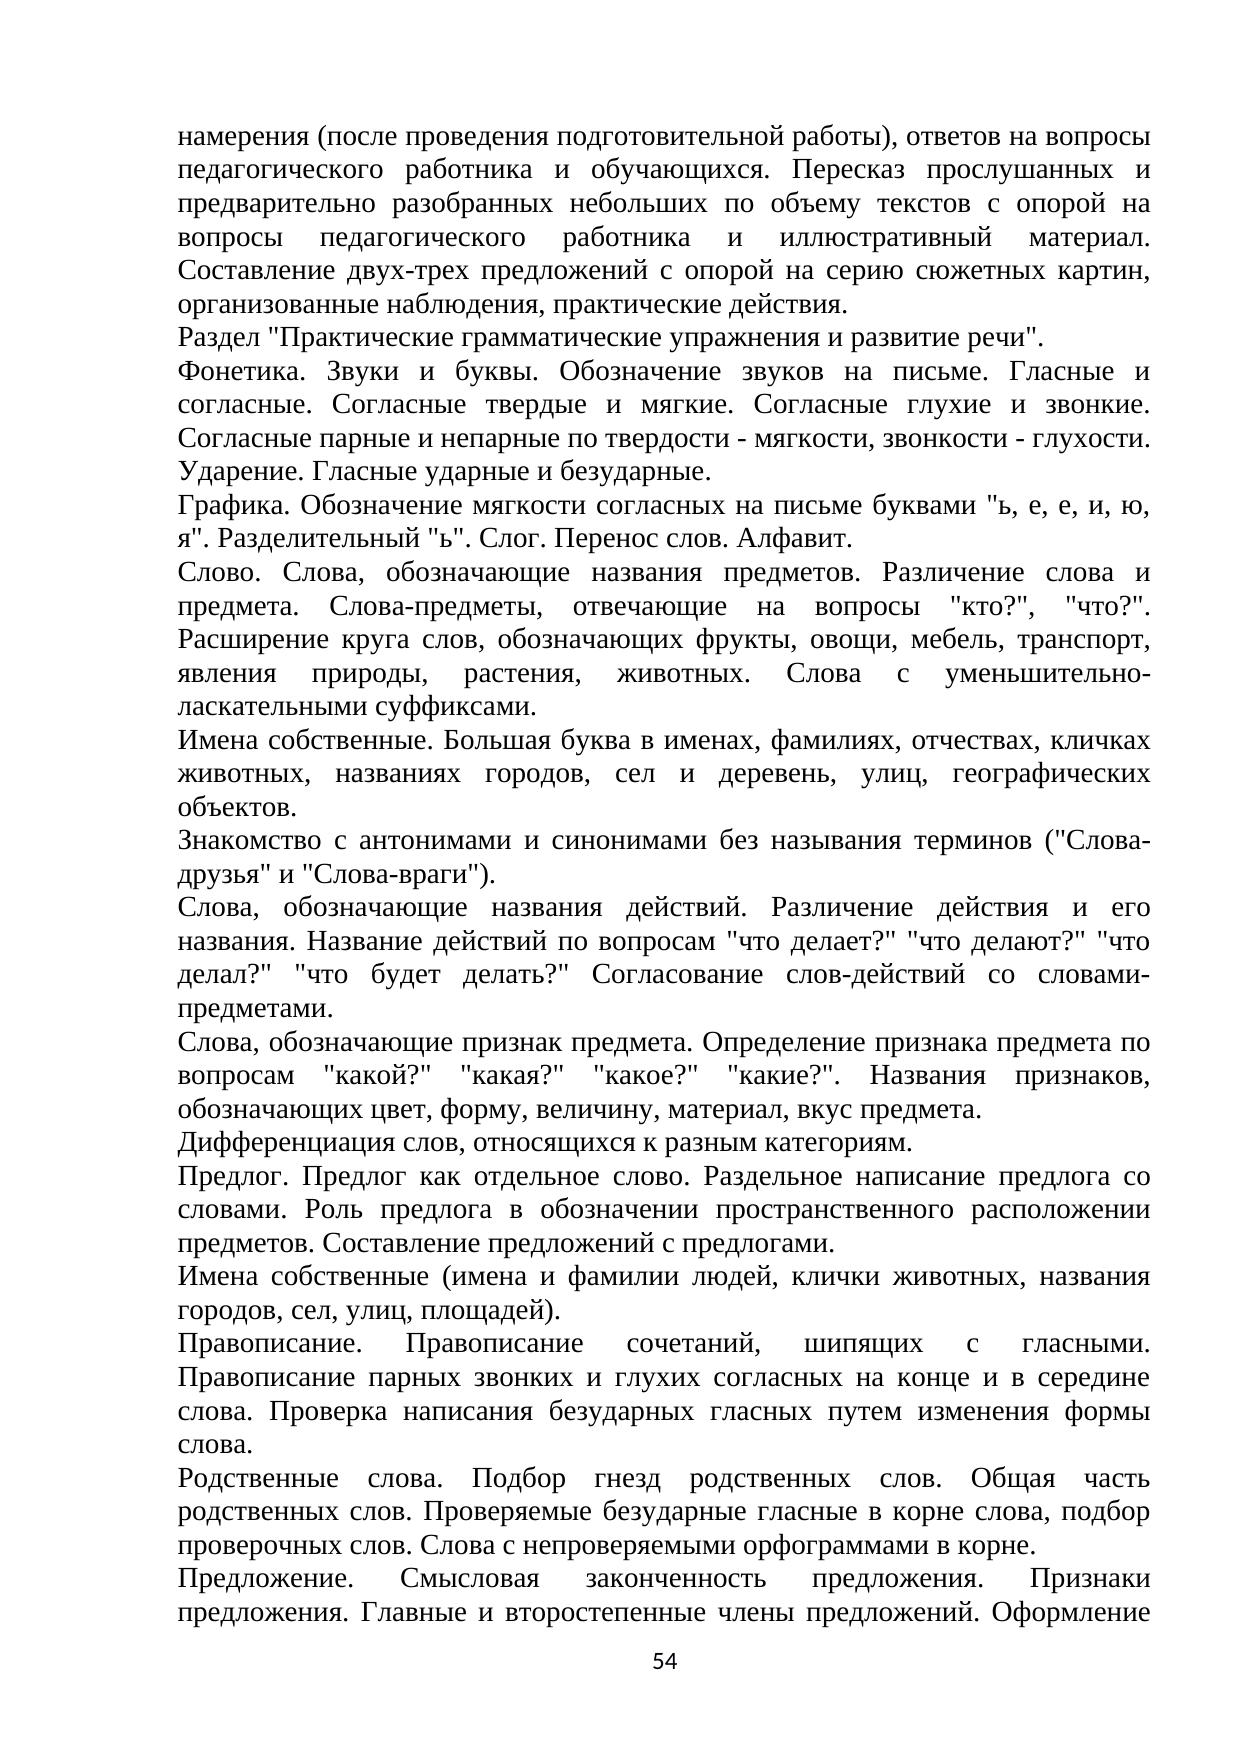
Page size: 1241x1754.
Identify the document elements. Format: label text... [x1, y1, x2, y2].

text Фонетика. Звуки и буквы. Обозначение звуков на письме. Гласные и согласные. Согласные твердые и мягкие. Согласные глухие и звонкие. Согласные парные и непарные по твердости - мягкости, звонкости - глухости. Ударение. Гласные ударные и безударные. [177, 353, 1152, 487]
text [177, 118, 1152, 319]
text Дифференциация слов, относящихся к разным категориям. [177, 1124, 1152, 1158]
text Знакомство с антонимами и синонимами без называния терминов ("Слова-друзья" и "Слова-враги"). [177, 822, 1152, 889]
text Слово. Слова, обозначающие названия предметов. Различение слова и предмета. Слова-предметы, отвечающие на вопросы "кто?", "что?". Расширение круга слов, обозначающих фрукты, овощи, мебель, транспорт, явления природы, растения, животных. Слова с уменьшительно-ласкательными суффиксами. [177, 554, 1152, 722]
text Слова, обозначающие признак предмета. Определение признака предмета по вопросам "какой?" "какая?" "какое?" "какие?". Названия признаков, обозначающих цвет, форму, величину, материал, вкус предмета. [177, 1024, 1152, 1124]
text Слова, обозначающие названия действий. Различение действия и его названия. Название действий по вопросам "что делает?" "что делают?" "что делал?" "что будет делать?" Согласование слов-действий со словами-предметами. [177, 889, 1152, 1024]
text Имена собственные (имена и фамилии людей, клички животных, названия городов, сел, улиц, площадей). [177, 1258, 1152, 1326]
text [177, 1560, 1152, 1627]
text Предлог. Предлог как отдельное слово. Раздельное написание предлога со словами. Роль предлога в обозначении пространственного расположении предметов. Составление предложений с предлогами. [177, 1158, 1152, 1258]
text Имена собственные. Большая буква в именах, фамилиях, отчествах, кличках животных, названиях городов, сел и деревень, улиц, географических объектов. [177, 722, 1152, 822]
text Правописание. Правописание сочетаний, шипящих с гласными. Правописание парных звонких и глухих согласных на конце и в середине слова. Проверка написания безударных гласных путем изменения формы слова. [177, 1326, 1152, 1460]
text Графика. Обозначение мягкости согласных на письме буквами "ь, е, е, и, ю, я". Разделительный "ь". Слог. Перенос слов. Алфавит. [177, 487, 1152, 554]
text Родственные слова. Подбор гнезд родственных слов. Общая часть родственных слов. Проверяемые безударные гласные в корне слова, подбор проверочных слов. Слова с непроверяемыми орфограммами в корне. [177, 1460, 1152, 1560]
text Раздел "Практические грамматические упражнения и развитие речи". [177, 319, 1152, 353]
